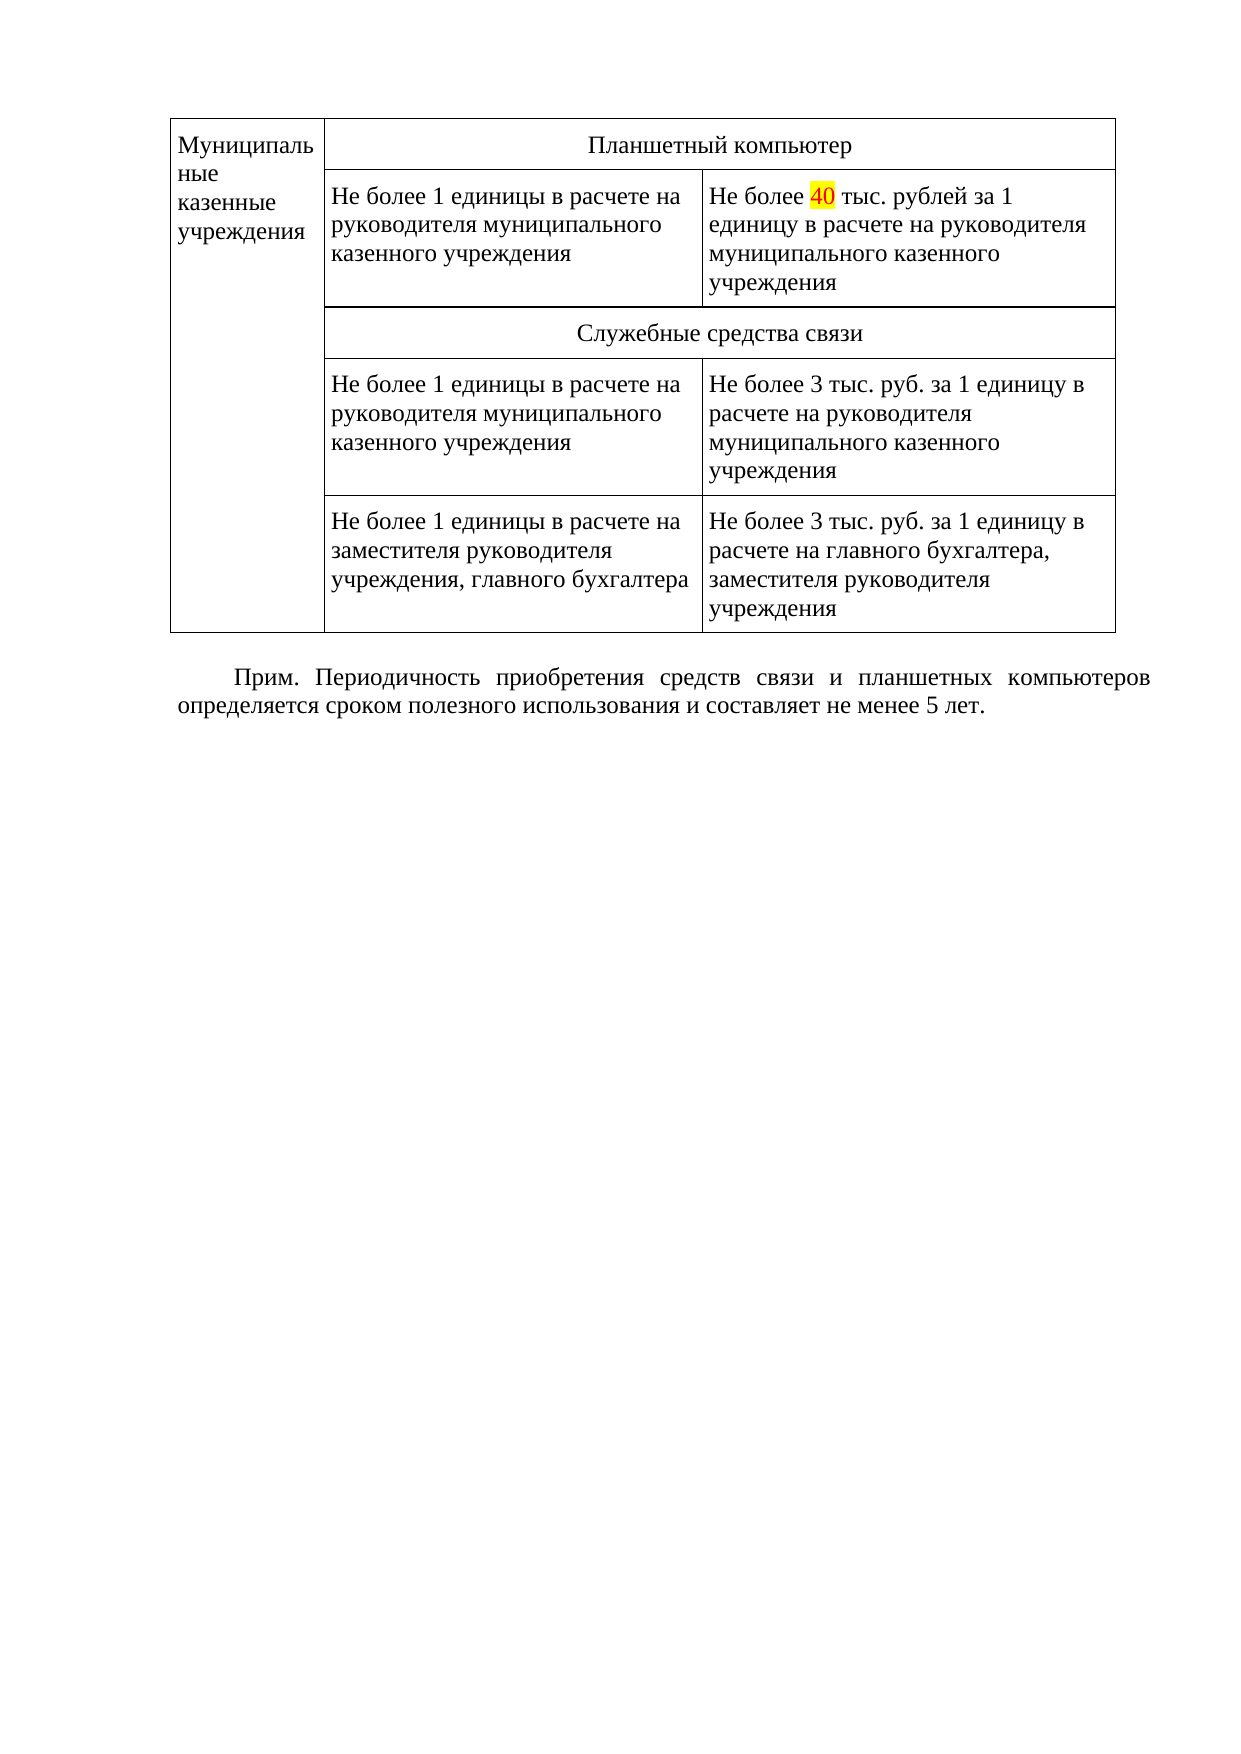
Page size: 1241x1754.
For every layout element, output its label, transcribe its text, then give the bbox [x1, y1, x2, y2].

table_cell Муниципальные казенные учреждения [171, 119, 324, 632]
table_cell Не более 1 единицы в расчете на руководителя муниципального казенного учреждения [325, 170, 702, 306]
table_cell Планшетный компьютер [325, 119, 1115, 169]
text Прим. Периодичность приобретения средств связи и планшетных компьютеров определяется сроком полезного использования и составляет не менее 5 лет. [177, 662, 1152, 719]
table_cell Не более 3 тыс. руб. за 1 единицу в расчете на руководителя муниципального казенного учреждения [703, 359, 1115, 495]
table_cell Служебные средства связи [325, 308, 1115, 357]
table_cell Не более 1 единицы в расчете на заместителя руководителя учреждения, главного бухгалтера [325, 496, 702, 632]
table_cell Не более 1 единицы в расчете на руководителя муниципального казенного учреждения [325, 359, 702, 495]
table_cell Не более 40 тыс. рублей за 1 единицу в расчете на руководителя муниципального казенного учреждения [703, 170, 1115, 306]
table_cell Не более 3 тыс. руб. за 1 единицу в расчете на главного бухгалтера, заместителя руководителя учреждения [703, 496, 1115, 632]
